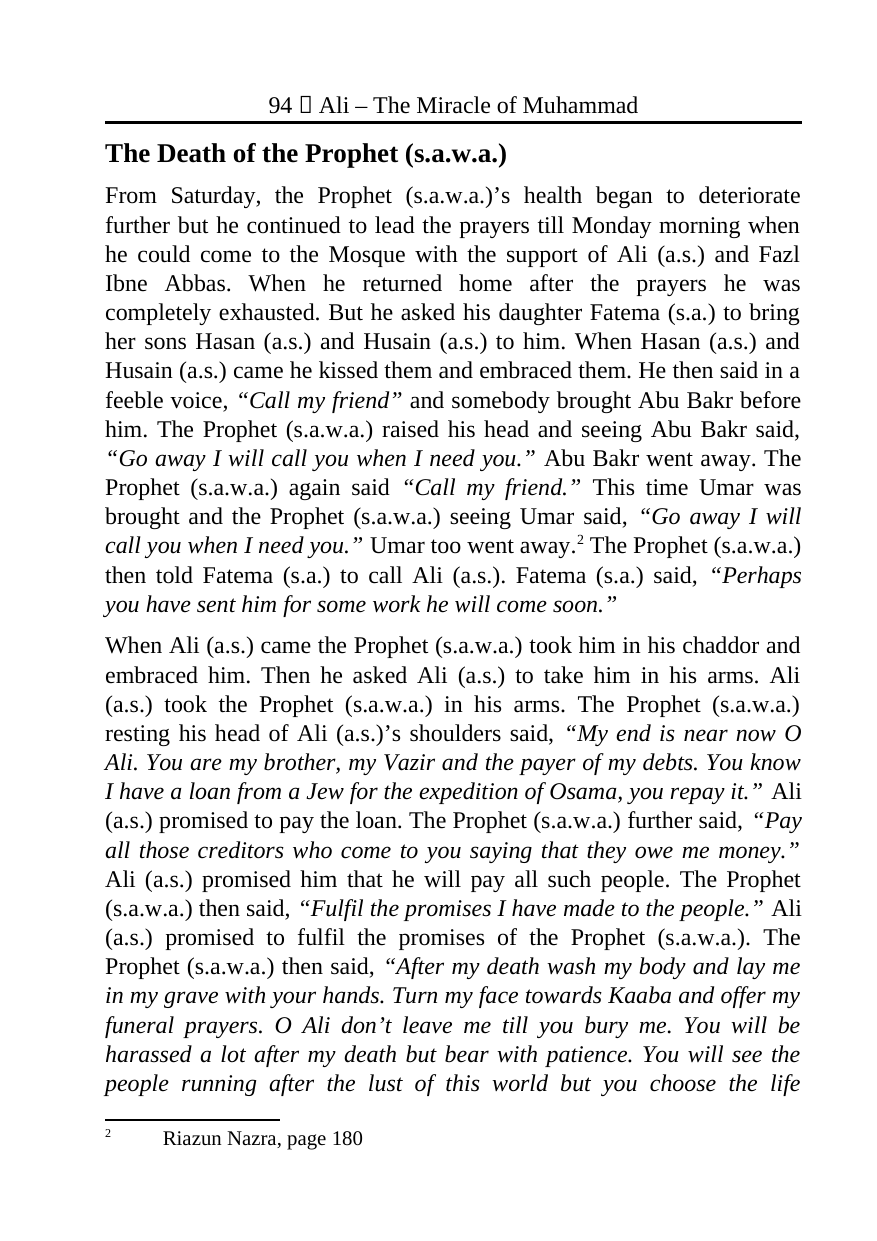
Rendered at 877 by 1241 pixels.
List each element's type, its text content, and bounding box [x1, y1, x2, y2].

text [105, 631, 802, 1097]
subtitle The Death of the Prophet (s.a.w.a.) [105, 137, 802, 168]
text From Saturday, the Prophet (s.a.w.a.)’s health began to deteriorate further but he continued to lead the prayers till Monday morning when he could come to the Mosque with the support of Ali (a.s.) and Fazl Ibne Abbas. When he returned home after the prayers he was completely exhausted. But he asked his daughter Fatema (s.a.) to bring her sons Hasan (a.s.) and Husain (a.s.) to him. When Hasan (a.s.) and Husain (a.s.) came he kissed them and embraced them. He then said in a feeble voice, “Call my friend” and somebody brought Abu Bakr before him. The Prophet (s.a.w.a.) raised his head and seeing Abu Bakr said, “Go away I will call you when I need you.” Abu Bakr went away. The Prophet (s.a.w.a.) again said “Call my friend.” This time Umar was brought and the Prophet (s.a.w.a.) seeing Umar said, “Go away I will call you when I need you.” Umar too went away. The Prophet (s.a.w.a.) then told Fatema (s.a.) to call Ali (a.s.). Fatema (s.a.) said, “Perhaps you have sent him for some work he will come soon.” [105, 181, 802, 618]
